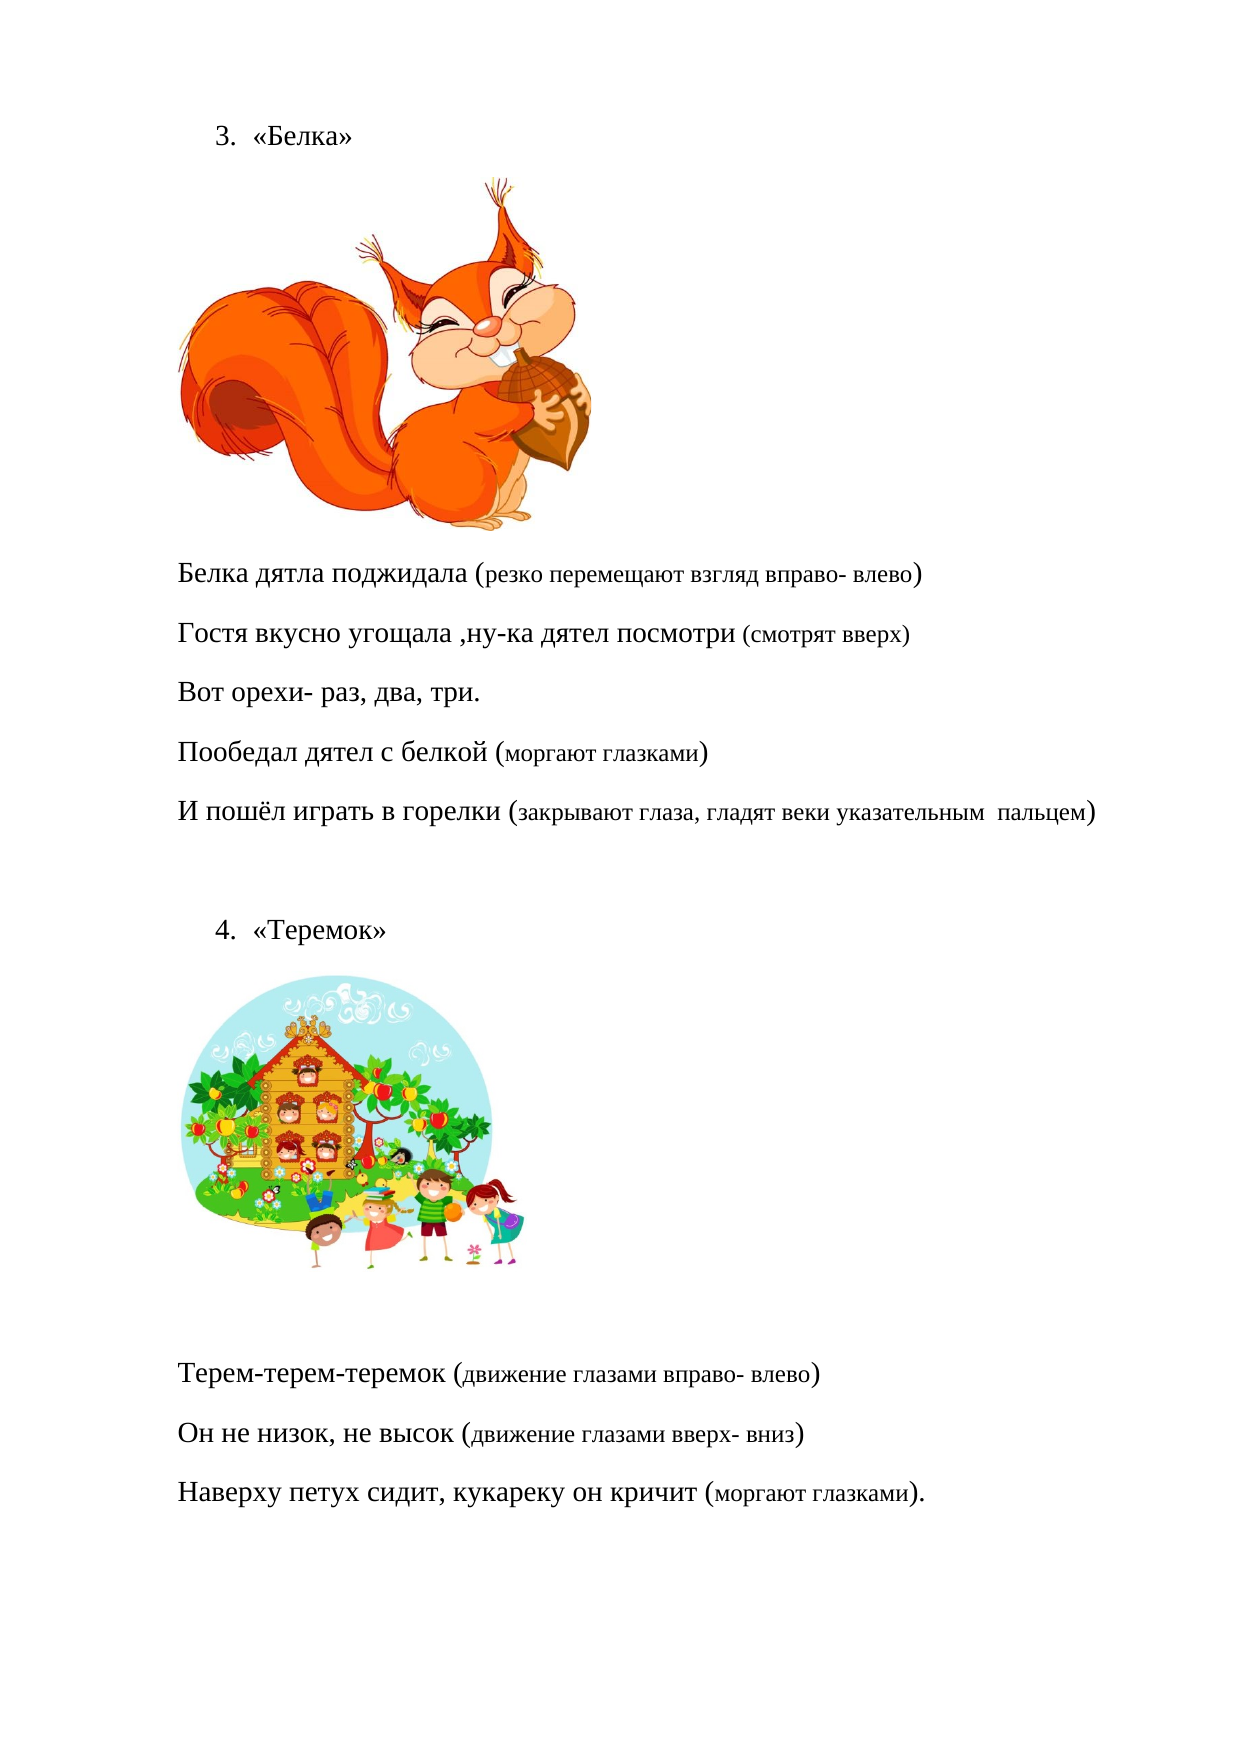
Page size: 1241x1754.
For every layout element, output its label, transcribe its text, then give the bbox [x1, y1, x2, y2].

picture [177, 971, 528, 1272]
text Терем-терем-теремок (движение глазами вправо- влево) [177, 1356, 1152, 1389]
text И пошёл играть в горелки (закрывают глаза, гладят веки указательным пальцем) [177, 793, 1152, 827]
text Наверху петух сидит, кукареку он кричит (моргают глазками). [177, 1474, 1152, 1508]
list «Теремок» [215, 912, 1152, 945]
picture [177, 177, 592, 531]
list «Белка» [215, 118, 1152, 152]
text Белка дятла поджидала (резко перемещают взгляд вправо- влево) [177, 556, 1152, 589]
text Пообедал дятел с белкой (моргают глазками) [177, 734, 1152, 767]
text Гостя вкусно угощала ,ну-ка дятел посмотри (смотрят вверх) [177, 615, 1152, 648]
text Он не низок, не высок (движение глазами вверх- вниз) [177, 1415, 1152, 1448]
text Вот орехи- раз, два, три. [177, 674, 1152, 708]
